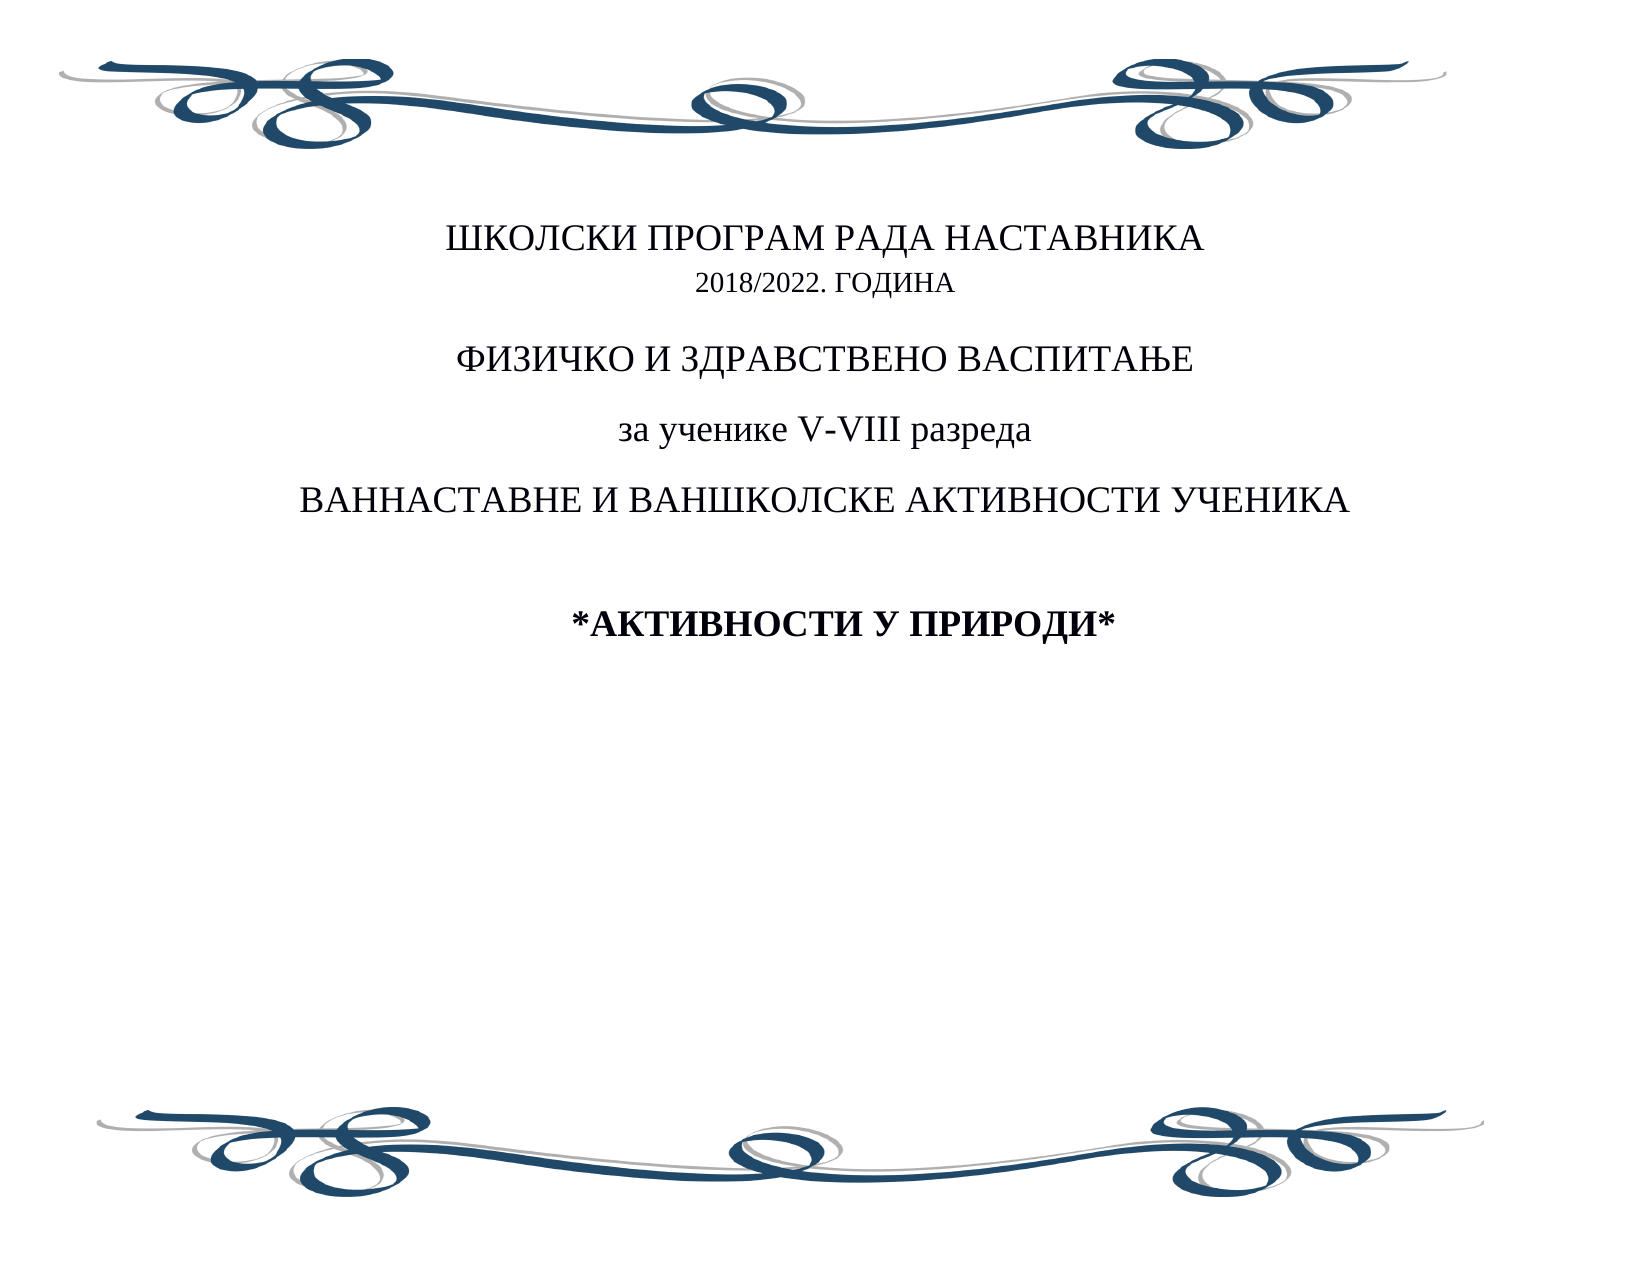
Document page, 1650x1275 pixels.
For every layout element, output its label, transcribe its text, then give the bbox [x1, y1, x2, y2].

picture [96, 1107, 1484, 1197]
text ШКОЛСКИ ПРОГРАМ РАДА НАСТАВНИКА [59, 215, 1591, 258]
text ВАННАСТАВНЕ И ВАНШКОЛСКЕ АКТИВНОСТИ УЧЕНИКА [59, 477, 1591, 520]
text ФИЗИЧКО И ЗДРАВСТВЕНО ВАСПИТАЊЕ [59, 336, 1591, 379]
text *АКТИВНОСТИ У ПРИРОДИ* [59, 601, 1591, 644]
text 2018/2022. ГОДИНА [59, 265, 1591, 298]
picture [59, 59, 1447, 149]
text за ученике V-VIII разреда [59, 407, 1591, 450]
